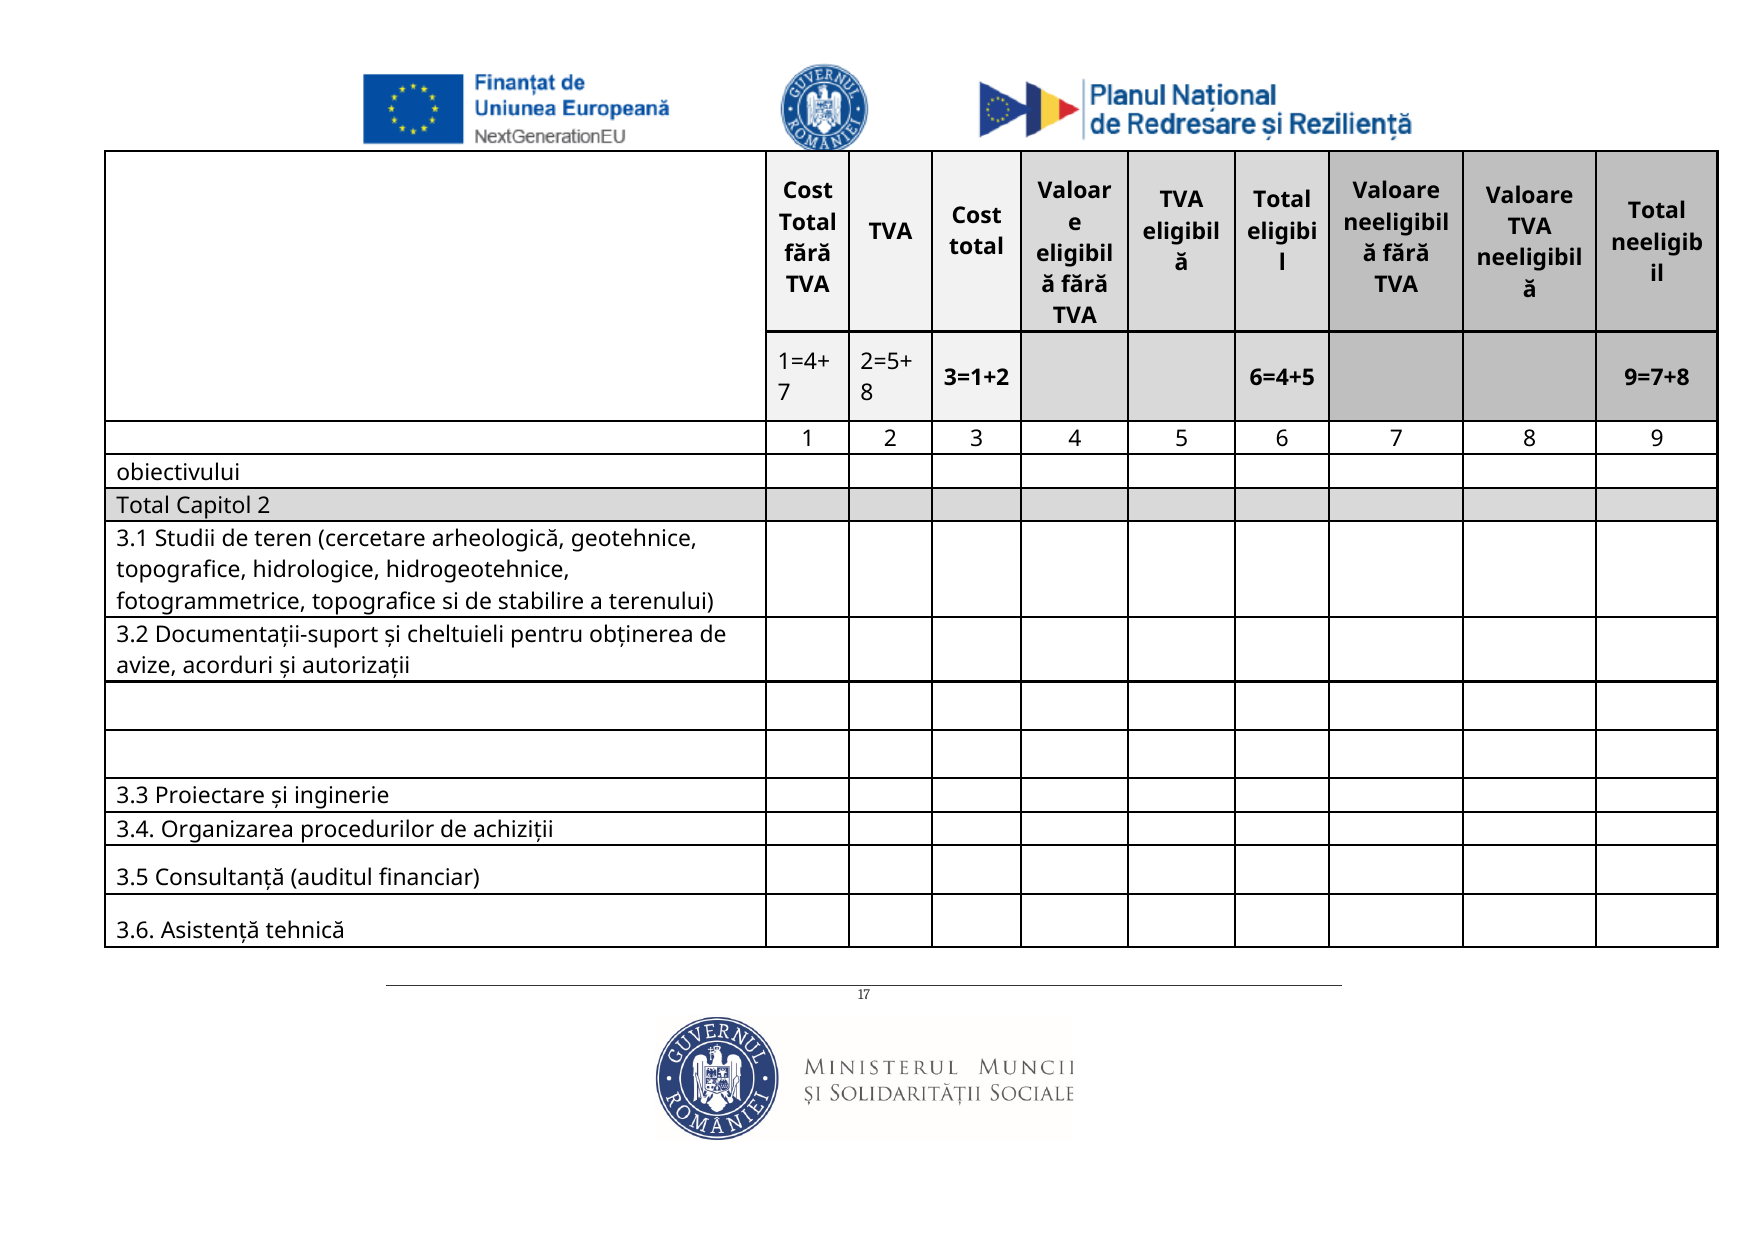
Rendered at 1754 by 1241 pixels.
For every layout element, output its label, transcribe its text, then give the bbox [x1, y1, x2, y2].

table_cell [1129, 846, 1234, 892]
table_cell [1236, 618, 1328, 680]
table_cell [1022, 846, 1127, 892]
table_cell 8 [1464, 422, 1595, 453]
table_cell [106, 683, 765, 729]
table_cell [1236, 813, 1328, 844]
table_cell 5 [1129, 422, 1234, 453]
table_cell [1129, 683, 1234, 729]
table_cell [850, 618, 931, 680]
table_cell [1129, 522, 1234, 616]
table_cell [1129, 779, 1234, 811]
table_cell [1464, 618, 1595, 680]
table_header Total eligibil [1236, 152, 1328, 330]
picture [310, 44, 1418, 150]
table_cell [1129, 489, 1234, 520]
table_cell [1330, 846, 1462, 892]
table_cell [767, 683, 848, 729]
table_cell [1597, 895, 1716, 946]
table_cell [1464, 813, 1595, 844]
table_header Valoare eligibilă fără TVA [1022, 152, 1127, 330]
table_cell [850, 522, 931, 616]
table_cell [850, 895, 931, 946]
table_cell [1330, 683, 1462, 729]
table_cell [1022, 779, 1127, 811]
table_cell [1464, 779, 1595, 811]
table_cell [933, 846, 1020, 892]
table_cell [106, 422, 765, 453]
table_cell [1236, 846, 1328, 892]
table_cell 3.3 Proiectare și inginerie [106, 779, 765, 811]
picture [654, 1015, 1074, 1141]
table_cell [767, 522, 848, 616]
table_cell [850, 455, 931, 487]
table_cell 2=5+8 [850, 333, 931, 420]
table_cell [1022, 813, 1127, 844]
table_cell [1597, 618, 1716, 680]
table_cell [1236, 455, 1328, 487]
table_cell 6=4+5 [1236, 333, 1328, 420]
table_cell [933, 731, 1020, 777]
table_cell [767, 846, 848, 892]
table_cell [933, 522, 1020, 616]
table_cell [1022, 618, 1127, 680]
table_cell [767, 455, 848, 487]
table_cell [767, 895, 848, 946]
table_cell [1129, 455, 1234, 487]
table_cell [1129, 333, 1234, 420]
table_cell [1597, 455, 1716, 487]
table_cell 3.6. Asistență tehnică [106, 895, 765, 946]
table_cell [767, 618, 848, 680]
table_cell 9 [1597, 422, 1716, 453]
table_cell [1464, 846, 1595, 892]
table_cell [850, 779, 931, 811]
table_cell 9=7+8 [1597, 333, 1716, 420]
table_cell [1464, 683, 1595, 729]
table_cell [1330, 779, 1462, 811]
table_header Total neeligibil [1597, 152, 1716, 330]
table_cell [1129, 895, 1234, 946]
table_header Cost total [933, 152, 1020, 330]
table_cell [1330, 813, 1462, 844]
table_header TVA [850, 152, 931, 330]
table_cell [1597, 846, 1716, 892]
table_header [106, 152, 765, 420]
table_cell [1129, 813, 1234, 844]
table_cell Total Capitol 2 [106, 489, 765, 520]
table_cell [1236, 895, 1328, 946]
table_cell [1236, 779, 1328, 811]
table_cell [1597, 779, 1716, 811]
table_cell 3.1 Studii de teren (cercetare arheologică, geotehnice, topografice, hidrologice, hidrogeotehnice, fotogrammetrice, topografice si de stabilire a terenului) [106, 522, 765, 616]
table_cell 3.4. Organizarea procedurilor de achiziții [106, 813, 765, 844]
table_cell [1464, 731, 1595, 777]
table_cell [1597, 813, 1716, 844]
table_cell [1330, 618, 1462, 680]
table_header Cost Total fără TVA [767, 152, 848, 330]
table_cell [106, 731, 765, 777]
table_cell 3.2 Documentații-suport și cheltuieli pentru obținerea de avize, acorduri și autorizații [410, 618, 765, 680]
table_cell 1 [767, 422, 848, 453]
table_cell [933, 683, 1020, 729]
table_cell [1330, 522, 1462, 616]
table_cell [933, 618, 1020, 680]
table_cell [1022, 489, 1127, 520]
table_cell [1236, 489, 1328, 520]
table_cell 3.5 Consultanță (auditul financiar) [106, 846, 765, 892]
table_cell 6 [1236, 422, 1328, 453]
table_cell [1597, 731, 1716, 777]
table_cell 3 [933, 422, 1020, 453]
table_cell 4 [1022, 422, 1127, 453]
table_cell [850, 683, 931, 729]
table_cell [933, 813, 1020, 844]
table_cell 2 [850, 422, 931, 453]
table_cell [1022, 895, 1127, 946]
table_cell [1330, 333, 1462, 420]
table_cell [933, 895, 1020, 946]
table_cell [767, 731, 848, 777]
table_cell [850, 489, 931, 520]
table_cell [850, 731, 931, 777]
table_cell [1129, 731, 1234, 777]
table_cell [1022, 683, 1127, 729]
table_cell [1236, 522, 1328, 616]
table_cell 1=4+7 [767, 333, 848, 420]
table_cell [767, 489, 848, 520]
table_cell [767, 779, 848, 811]
table_cell [1597, 683, 1716, 729]
table_cell [1022, 522, 1127, 616]
table_cell 3=1+2 [933, 333, 1020, 420]
table_cell [1597, 489, 1716, 520]
table_cell [1330, 455, 1462, 487]
table_cell [933, 779, 1020, 811]
table_cell [1330, 489, 1462, 520]
table_header Valoare neeligibilă fără TVA [1330, 152, 1462, 330]
table_cell [1597, 522, 1716, 616]
table_cell [1236, 731, 1328, 777]
table_cell [1330, 895, 1462, 946]
table_cell [1464, 522, 1595, 616]
table_cell [933, 489, 1020, 520]
table_cell 2.1 Cheltuieli pentru asigurarea utilităţilor necesare obiectivului [106, 455, 765, 487]
table_cell [1464, 333, 1595, 420]
table_cell [1022, 731, 1127, 777]
table_cell [1464, 455, 1595, 487]
table_cell [850, 813, 931, 844]
table_cell 7 [1330, 422, 1462, 453]
table_header Valoare TVA neeligibilă [1464, 152, 1595, 330]
table_header TVA eligibilă [1129, 152, 1234, 330]
table_cell [1236, 683, 1328, 729]
table_cell [933, 455, 1020, 487]
table_cell [1022, 455, 1127, 487]
table_cell [1464, 895, 1595, 946]
table_cell [1022, 333, 1127, 420]
table_cell [850, 846, 931, 892]
table_cell [767, 813, 848, 844]
table_cell [1129, 618, 1234, 680]
table_cell [1330, 731, 1462, 777]
table_cell [1464, 489, 1595, 520]
